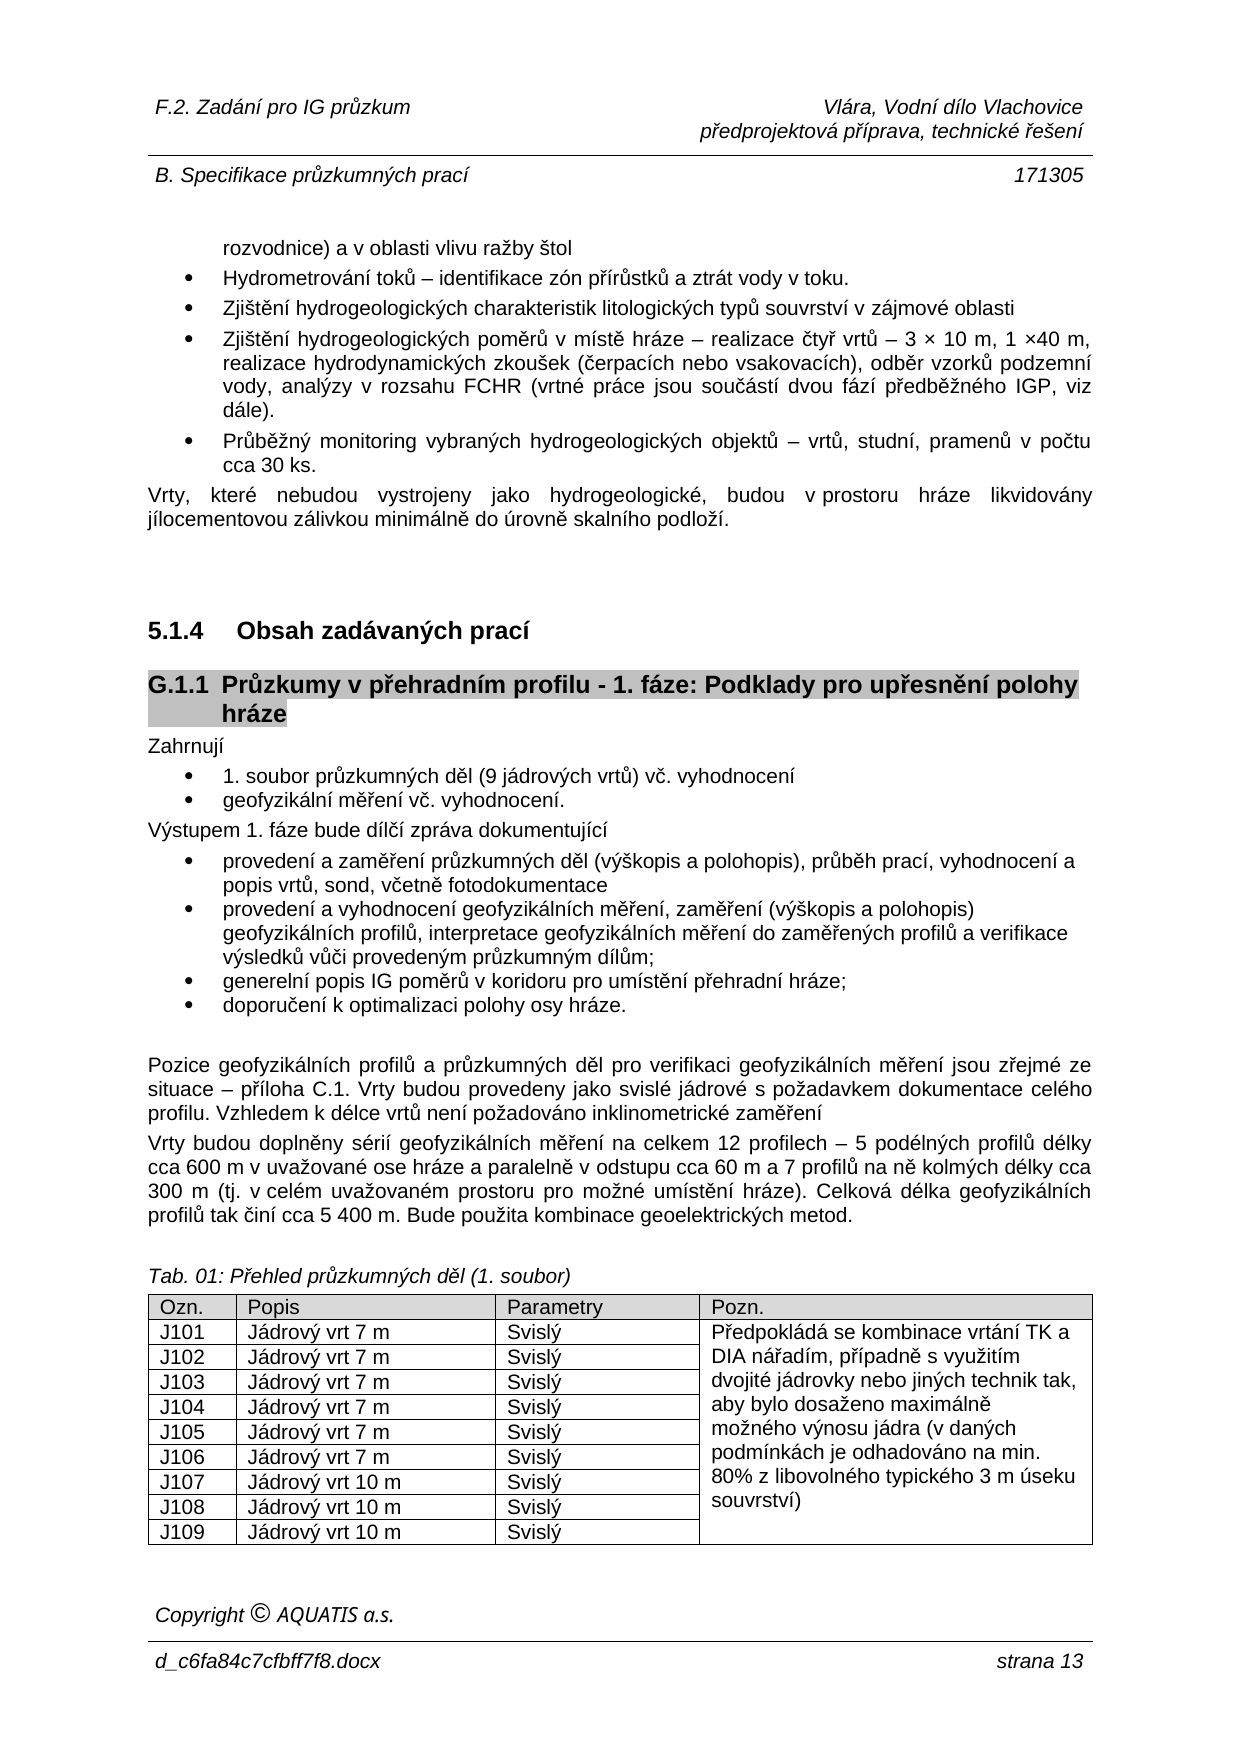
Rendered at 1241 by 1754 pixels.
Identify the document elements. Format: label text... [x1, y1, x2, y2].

table_cell J107 [149, 1470, 236, 1494]
table_cell Svislý [496, 1395, 699, 1419]
table_cell Svislý [496, 1370, 699, 1394]
table_cell Svislý [496, 1420, 699, 1444]
text G.1.1 Průzkumy v přehradním profilu - 1. fáze: Podklady pro upřesnění polohy hráze [287, 670, 1092, 727]
text Zahrnují [148, 734, 1092, 758]
table_cell Jádrový vrt 7 m [237, 1445, 495, 1469]
list Zjištění hydrogeologických charakteristik litologických typů souvrství v zájmové oblasti [185, 296, 1092, 320]
list Hydrometrování toků – identifikace zón přírůstků a ztrát vody v toku. [185, 266, 1092, 290]
table_cell Svislý [496, 1445, 699, 1469]
table_cell Jádrový vrt 7 m [237, 1320, 495, 1344]
table_cell Jádrový vrt 10 m [237, 1520, 495, 1544]
list geofyzikální měření vč. vyhodnocení. [185, 788, 1092, 812]
table_cell Předpokládá se kombinace vrtání TK a DIA nářadím, případně s využitím dvojité jádrovky nebo jiných technik tak, aby bylo dosaženo maximálně možného výnosu jádra (v daných podmínkách je odhadováno na min. 80% z libovolného typického 3 m úseku souvrství) [700, 1320, 1092, 1544]
text Tab. 01: Přehled průzkumných děl (1. soubor) [148, 1263, 1092, 1287]
table_cell Jádrový vrt 7 m [237, 1345, 495, 1369]
table_cell Svislý [496, 1495, 699, 1519]
text Pozice geofyzikálních profilů a průzkumných děl pro verifikaci geofyzikálních měření jsou zřejmé ze situace – příloha C.1. Vrty budou provedeny jako svislé jádrové s požadavkem dokumentace celého profilu. Vzhledem k délce vrtů není požadováno inklinometrické zaměření [148, 1053, 1092, 1125]
table_cell Jádrový vrt 10 m [237, 1495, 495, 1519]
list provedení a vyhodnocení geofyzikálních měření, zaměření (výškopis a polohopis) geofyzikálních profilů, interpretace geofyzikálních měření do zaměřených profilů a verifikace výsledků vůči provedeným průzkumným dílům; [185, 896, 1092, 968]
list doporučení k optimalizaci polohy osy hráze. [185, 992, 1092, 1017]
table_cell J108 [149, 1495, 236, 1519]
table_cell Svislý [496, 1520, 699, 1544]
subtitle Obsah zadávaných prací [148, 616, 1092, 645]
table_header Ozn. [149, 1295, 236, 1319]
list Zjištění hydrogeologických poměrů v místě hráze – realizace čtyř vrtů – 3 × 10 m, 1 ×40 m, realizace hydrodynamických zkoušek (čerpacích nebo vsakovacích), odběr vzorků podzemní vody, analýzy v rozsahu FCHR (vrtné práce jsou součástí dvou fází předběžného IGP, viz dále). [185, 326, 1092, 422]
table_cell J101 [149, 1320, 236, 1344]
table_cell J103 [149, 1370, 236, 1394]
text Výstupem 1. fáze bude dílčí zpráva dokumentující [148, 818, 1092, 842]
table_cell Svislý [496, 1345, 699, 1369]
table_cell J106 [149, 1445, 236, 1469]
table_cell Jádrový vrt 7 m [237, 1395, 495, 1419]
table_header Parametry [496, 1295, 699, 1319]
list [185, 236, 1092, 259]
table_cell J104 [149, 1395, 236, 1419]
list Průběžný monitoring vybraných hydrogeologických objektů – vrtů, studní, pramenů v počtu cca 30 ks. [185, 428, 1092, 477]
table_header Pozn. [700, 1295, 1092, 1319]
table_cell Svislý [496, 1470, 699, 1494]
text Vrty budou doplněny sérií geofyzikálních měření na celkem 12 profilech – 5 podélných profilů délky cca 600 m v uvažované ose hráze a paralelně v odstupu cca 60 m a 7 profilů na ně kolmých délky cca 300 m (tj. v celém uvažovaném prostoru pro možné umístění hráze). Celková délka geofyzikálních profilů tak činí cca 5 400 m. Bude použita kombinace geoelektrických metod. [148, 1131, 1092, 1227]
table_cell Svislý [496, 1320, 699, 1344]
table_cell J105 [149, 1420, 236, 1444]
text Vrty, které nebudou vystrojeny jako hydrogeologické, budou v prostoru hráze likvidovány jílocementovou zálivkou minimálně do úrovně skalního podloží. [148, 483, 1092, 531]
table_cell Jádrový vrt 10 m [237, 1470, 495, 1494]
list provedení a zaměření průzkumných děl (výškopis a polohopis), průběh prací, vyhodnocení a popis vrtů, sond, včetně fotodokumentace [185, 848, 1092, 896]
table_cell J109 [149, 1520, 236, 1544]
list generelní popis IG poměrů v koridoru pro umístění přehradní hráze; [185, 968, 1092, 992]
list 1. soubor průzkumných děl (9 jádrových vrtů) vč. vyhodnocení [185, 764, 1092, 788]
table_cell J102 [149, 1345, 236, 1369]
table_cell Jádrový vrt 7 m [237, 1370, 495, 1394]
table_cell Jádrový vrt 7 m [237, 1420, 495, 1444]
table_header Popis [237, 1295, 495, 1319]
